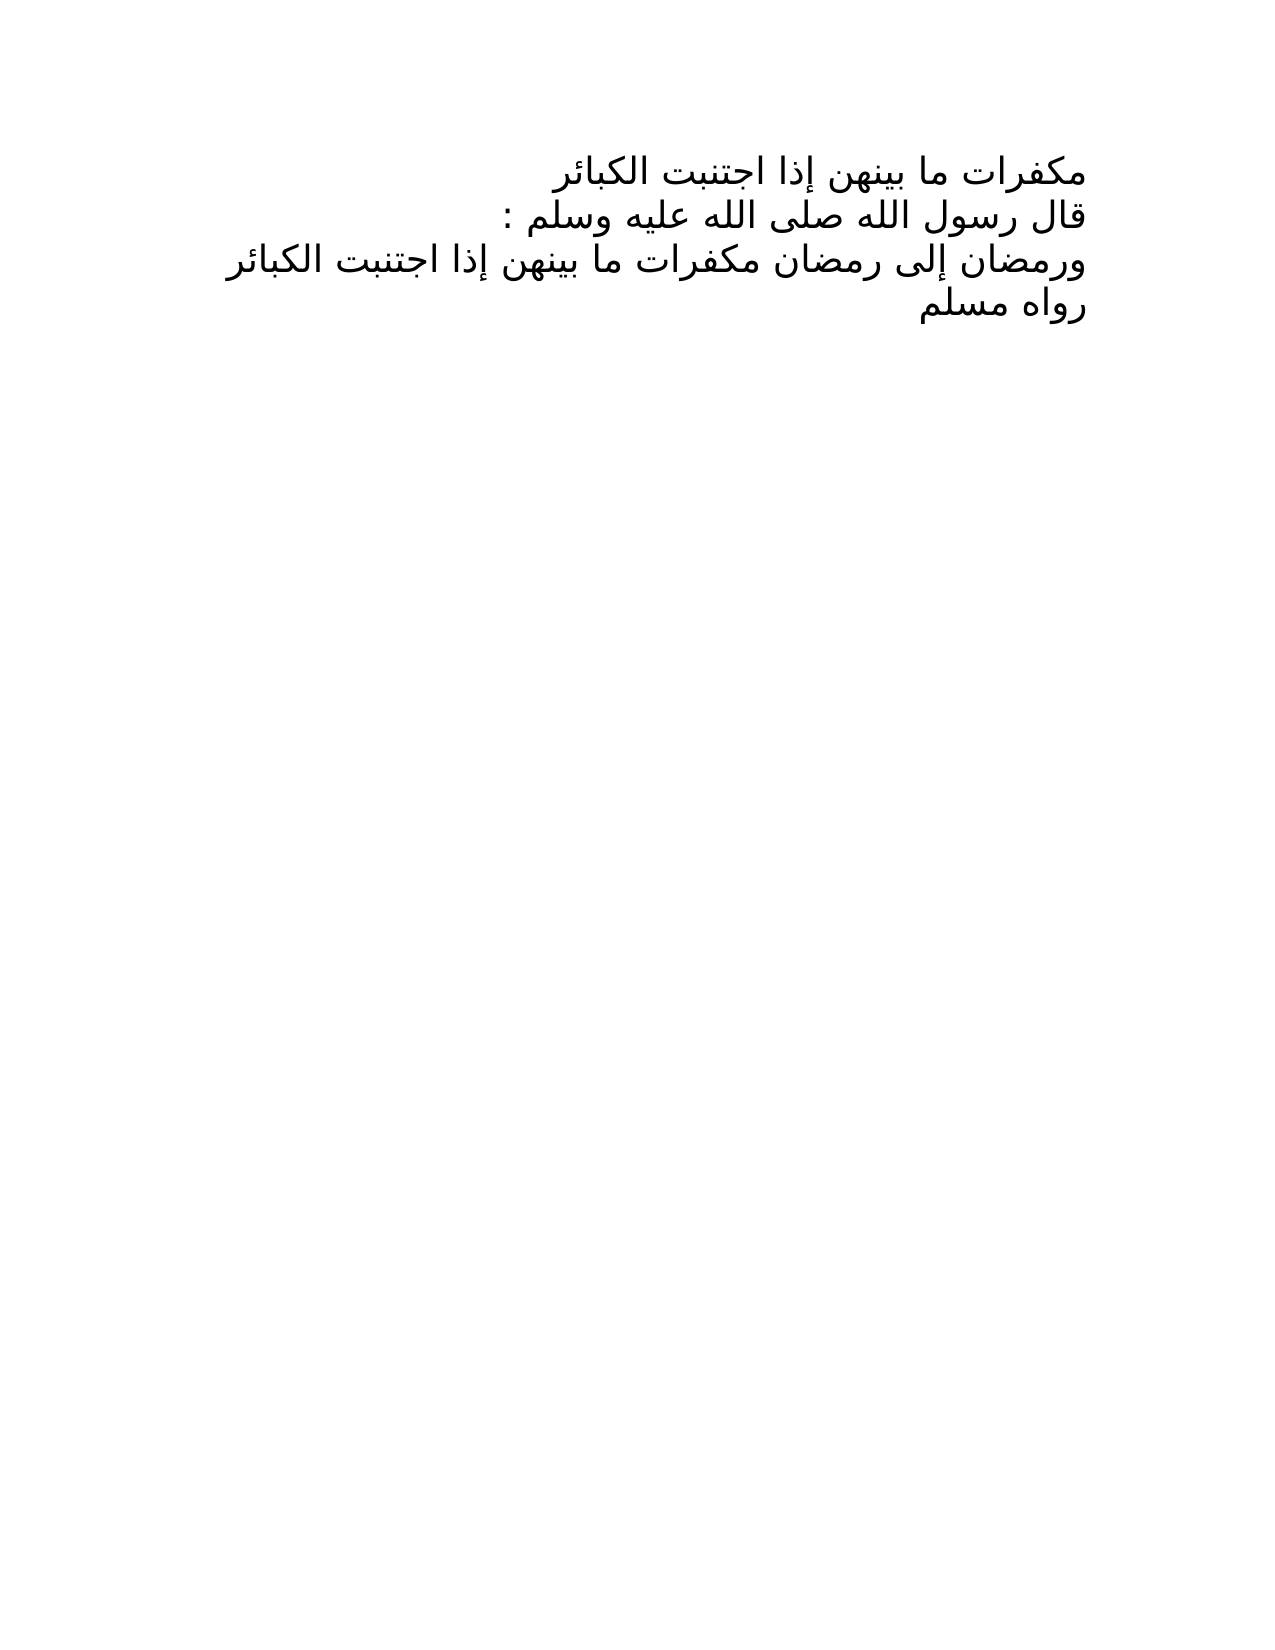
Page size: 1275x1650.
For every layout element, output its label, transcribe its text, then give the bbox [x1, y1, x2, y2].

text مكفرات ما بينهن إذا اجتنبت الكبائر [187, 150, 1087, 194]
text ورمضان إلى رمضان مكفرات ما بينهن إذا اجتنبت الكبائر [187, 237, 1087, 281]
text رواه مسلم [187, 281, 1087, 324]
text قال رسول الله صلى الله عليه وسلم : [187, 194, 1087, 237]
